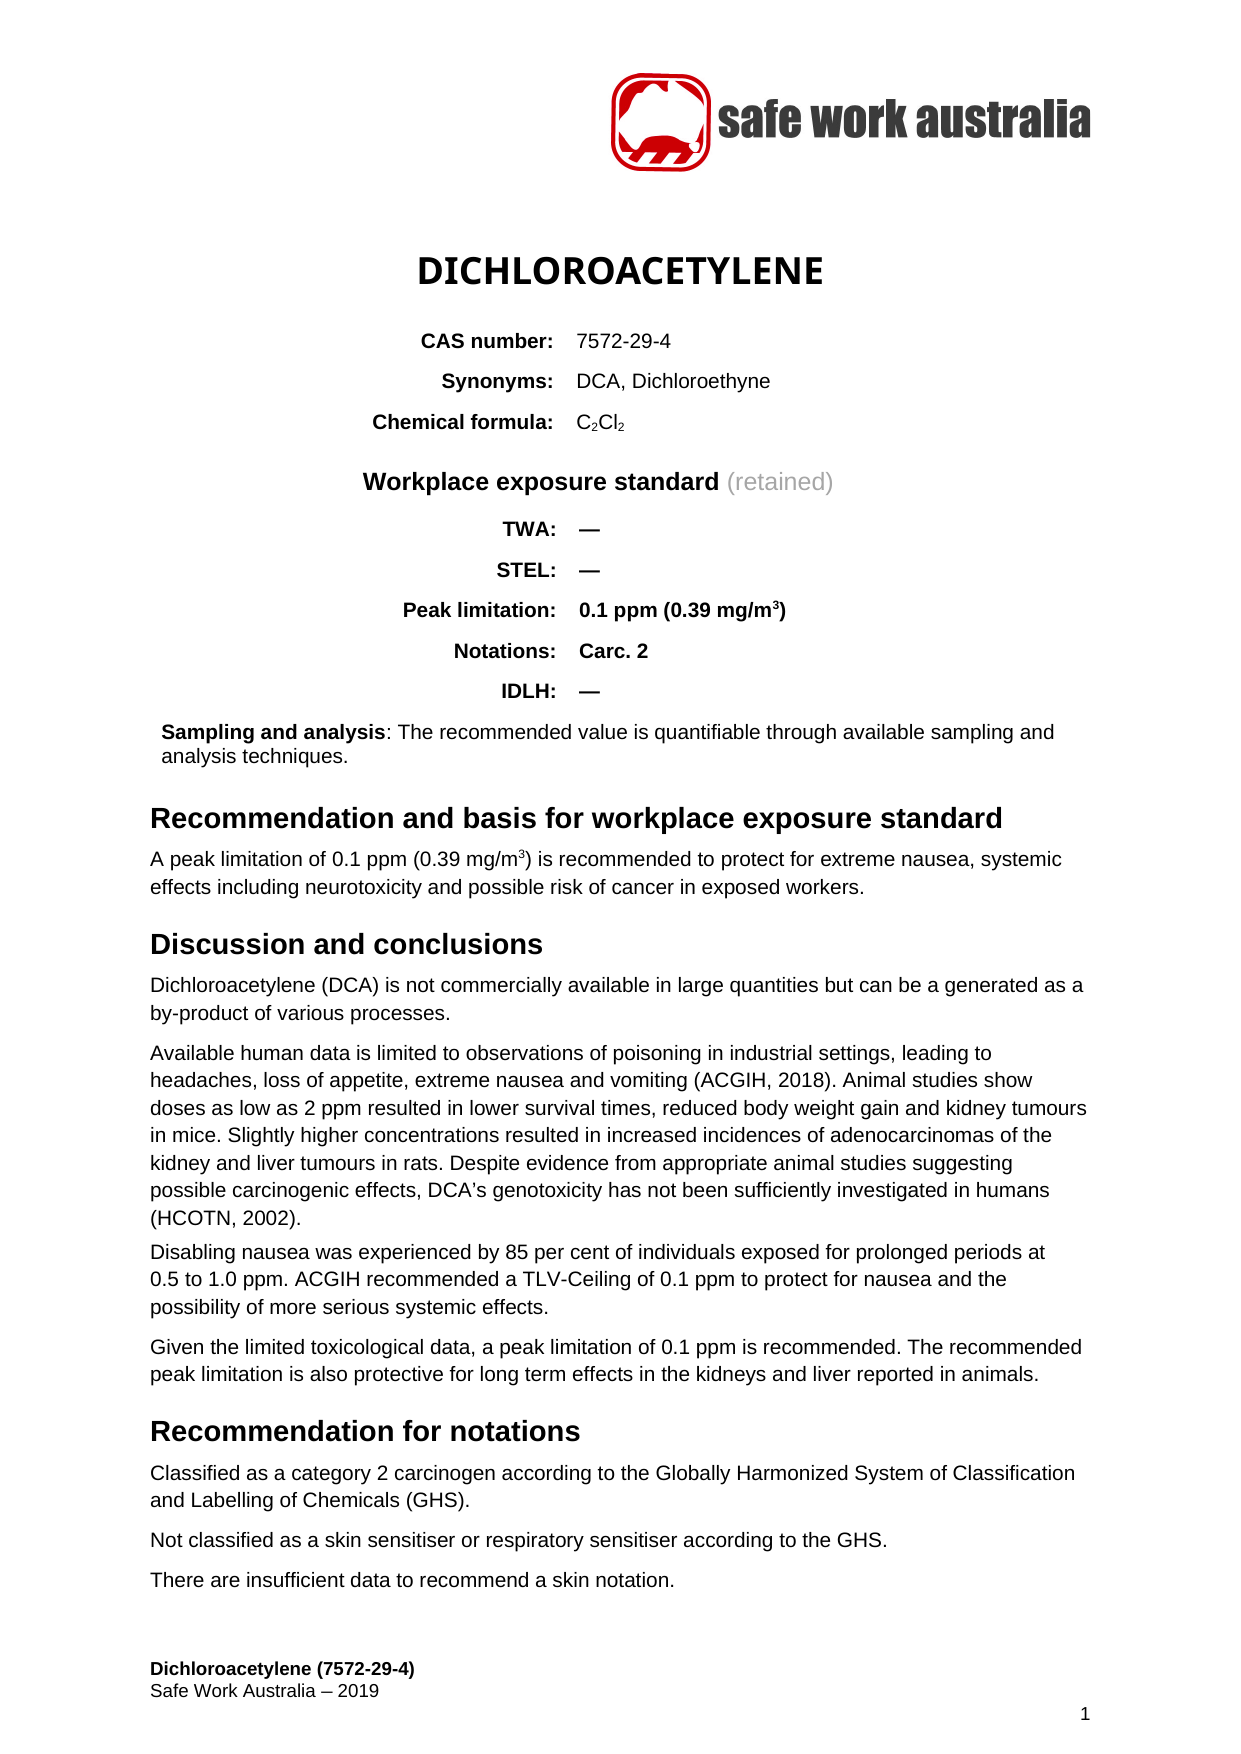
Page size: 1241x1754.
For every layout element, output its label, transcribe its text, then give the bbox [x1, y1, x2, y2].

table_cell DCA, Dichloroethyne [565, 361, 1090, 402]
table_cell — [568, 549, 1090, 590]
table_cell Sampling and analysis: [150, 712, 1090, 776]
table_cell Carc. 2 [568, 630, 1090, 671]
table_cell C2Cl2 [565, 402, 1090, 442]
list Available human data is limited to observations of poisoning in industrial settings, leading to headaches, loss of appetite, extreme nausea and vomiting (ACGIH, 2018). Animal studies show doses as low as 2 ppm resulted in lower survival times, reduced body weight gain and kidney tumours in mice. Slightly higher concentrations resulted in increased incidences of adenocarcinomas of the kidney and liver tumours in rats. Despite evidence from appropriate animal studies suggesting possible carcinogenic effects, DCA’s genotoxicity has not been sufficiently investigated in humans (HCOTN, 2002). [150, 1041, 1090, 1230]
subtitle Discussion and conclusions [150, 927, 1090, 961]
table_cell 0.1 ppm (0.39 mg/m3) [568, 590, 1090, 630]
table_header — [568, 509, 1090, 549]
text A peak limitation of 0.1 ppm (0.39 mg/m3) is recommended to protect for extreme nausea, systemic effects including neurotoxicity and possible risk of cancer in exposed workers. [150, 847, 1090, 899]
table_header 7572-29-4 [565, 320, 1090, 361]
text Workplace exposure standard [150, 467, 1090, 496]
table_cell Synonyms: [150, 361, 565, 402]
subtitle Recommendation for notations [150, 1414, 1090, 1448]
table_cell Chemical formula: [150, 402, 565, 442]
table_header TWA: [150, 509, 568, 549]
table_cell STEL: [150, 549, 568, 590]
text There are insufficient data to recommend a skin notation. [150, 1568, 1090, 1592]
table_cell Peak limitation: [150, 590, 568, 630]
text Disabling nausea was experienced by 85 per cent of individuals exposed for prolonged periods at 0.5 to 1.0 ppm. ACGIH recommended a TLV-Ceiling of 0.1 ppm to protect for nausea and the possibility of more serious systemic effects. [150, 1239, 1090, 1318]
table_cell Notations: [150, 630, 568, 671]
picture [608, 73, 1091, 172]
table_cell — [568, 671, 1090, 712]
text Classified as a category 2 carcinogen according to the Globally Harmonized System of Classification and Labelling of Chemicals (GHS). [150, 1461, 1090, 1512]
text Given the limited toxicological data, a peak limitation of 0.1 ppm is recommended. The recommended peak limitation is also protective for long term effects in the kidneys and liver reported in animals. [150, 1334, 1090, 1386]
subtitle Recommendation and basis for workplace exposure standard [150, 801, 1090, 835]
table_cell IDLH: [150, 671, 568, 712]
table_header CAS number: [150, 320, 565, 361]
text Dichloroacetylene (DCA) is not commercially available in large quantities but can be a generated as a by-product of various processes. [150, 973, 1090, 1025]
text Not classified as a skin sensitiser or respiratory sensitiser according to the GHS. [150, 1528, 1090, 1552]
